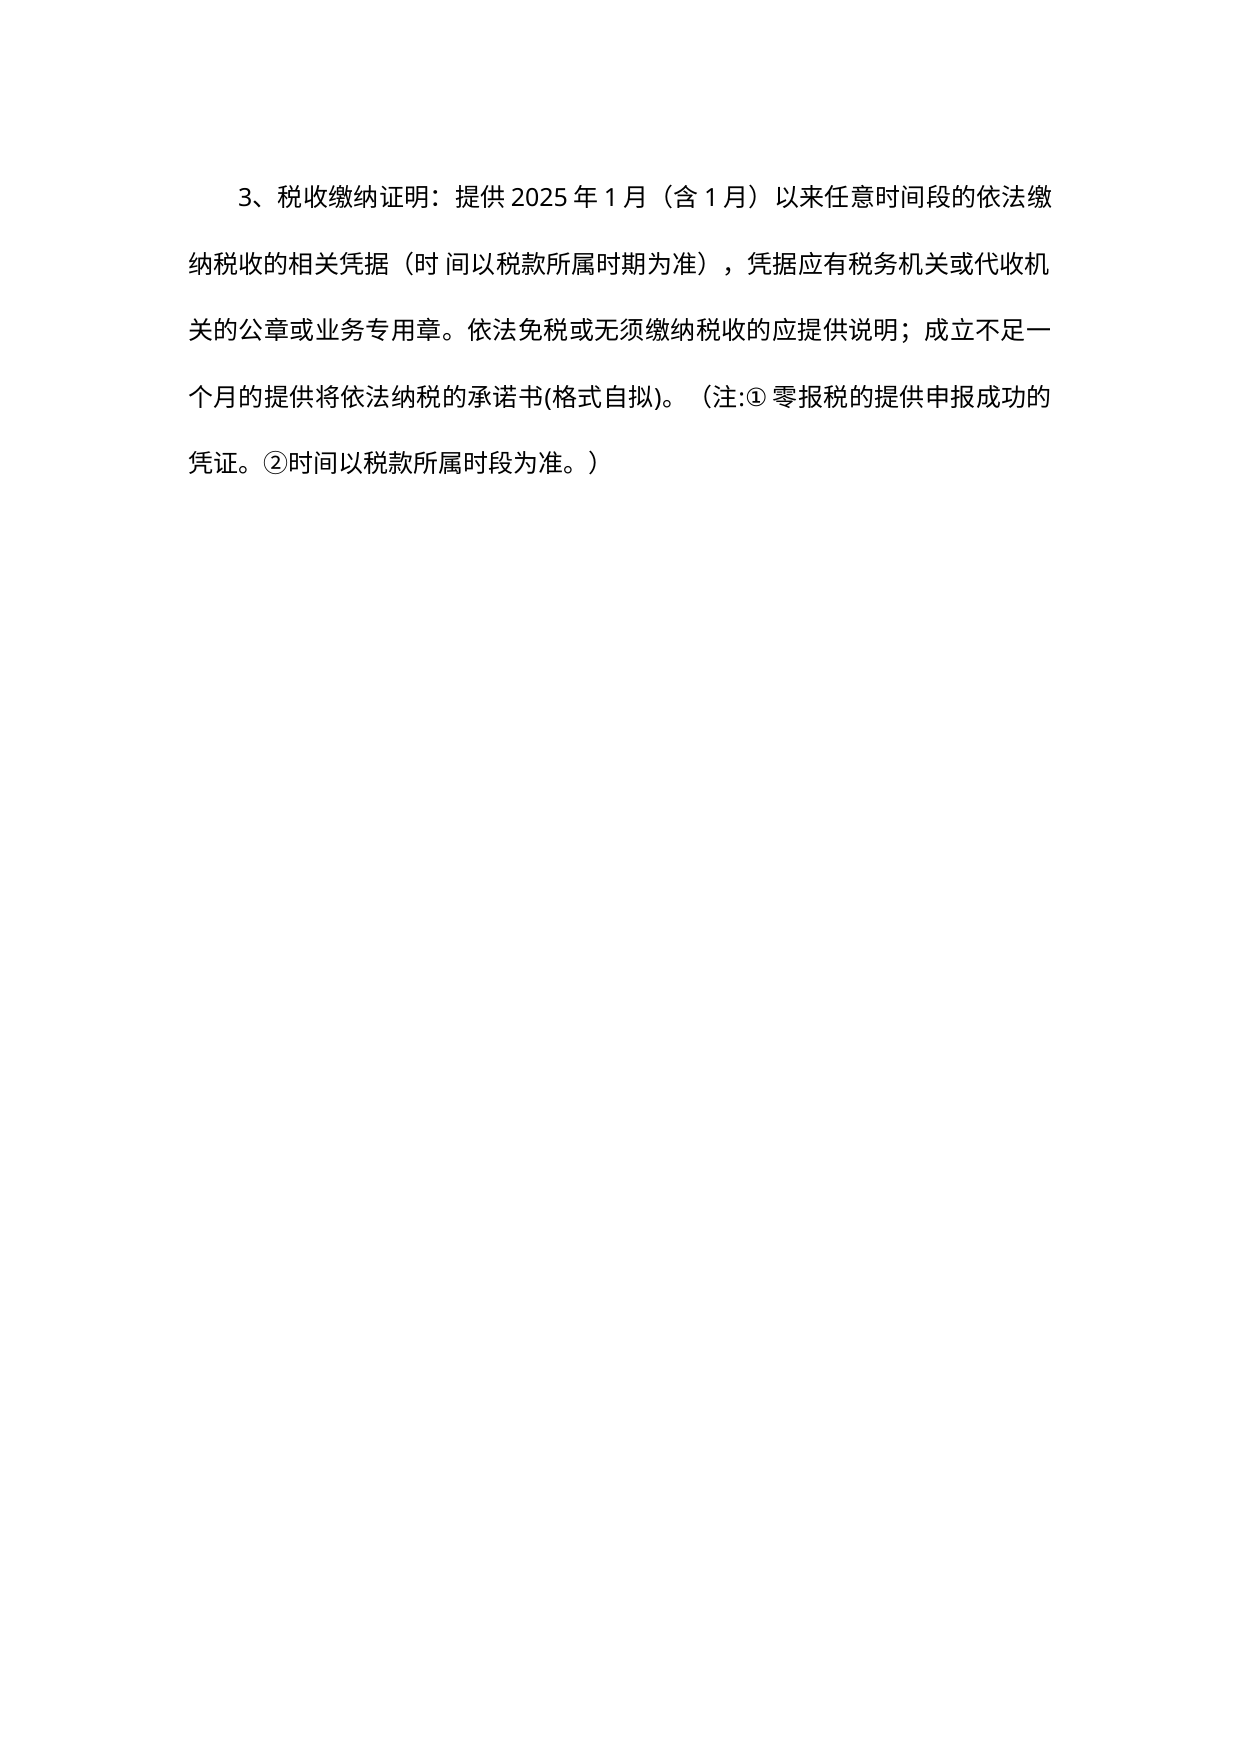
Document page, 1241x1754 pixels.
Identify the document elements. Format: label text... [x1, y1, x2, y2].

text 3、税收缴纳证明：提供2025年1月（含1月）以来任意时间段的依法缴纳税收的相关凭据（时 间以税款所属时期为准），凭据应有税务机关或代收机关的公章或业务专用章。依法免税或无须缴纳税收的应提供说明；成立不足一个月的提供将依法纳税的承诺书(格式自拟)。（注:①零报税的提供申报成功的凭证。②时间以税款所属时段为准。） [188, 162, 1052, 495]
